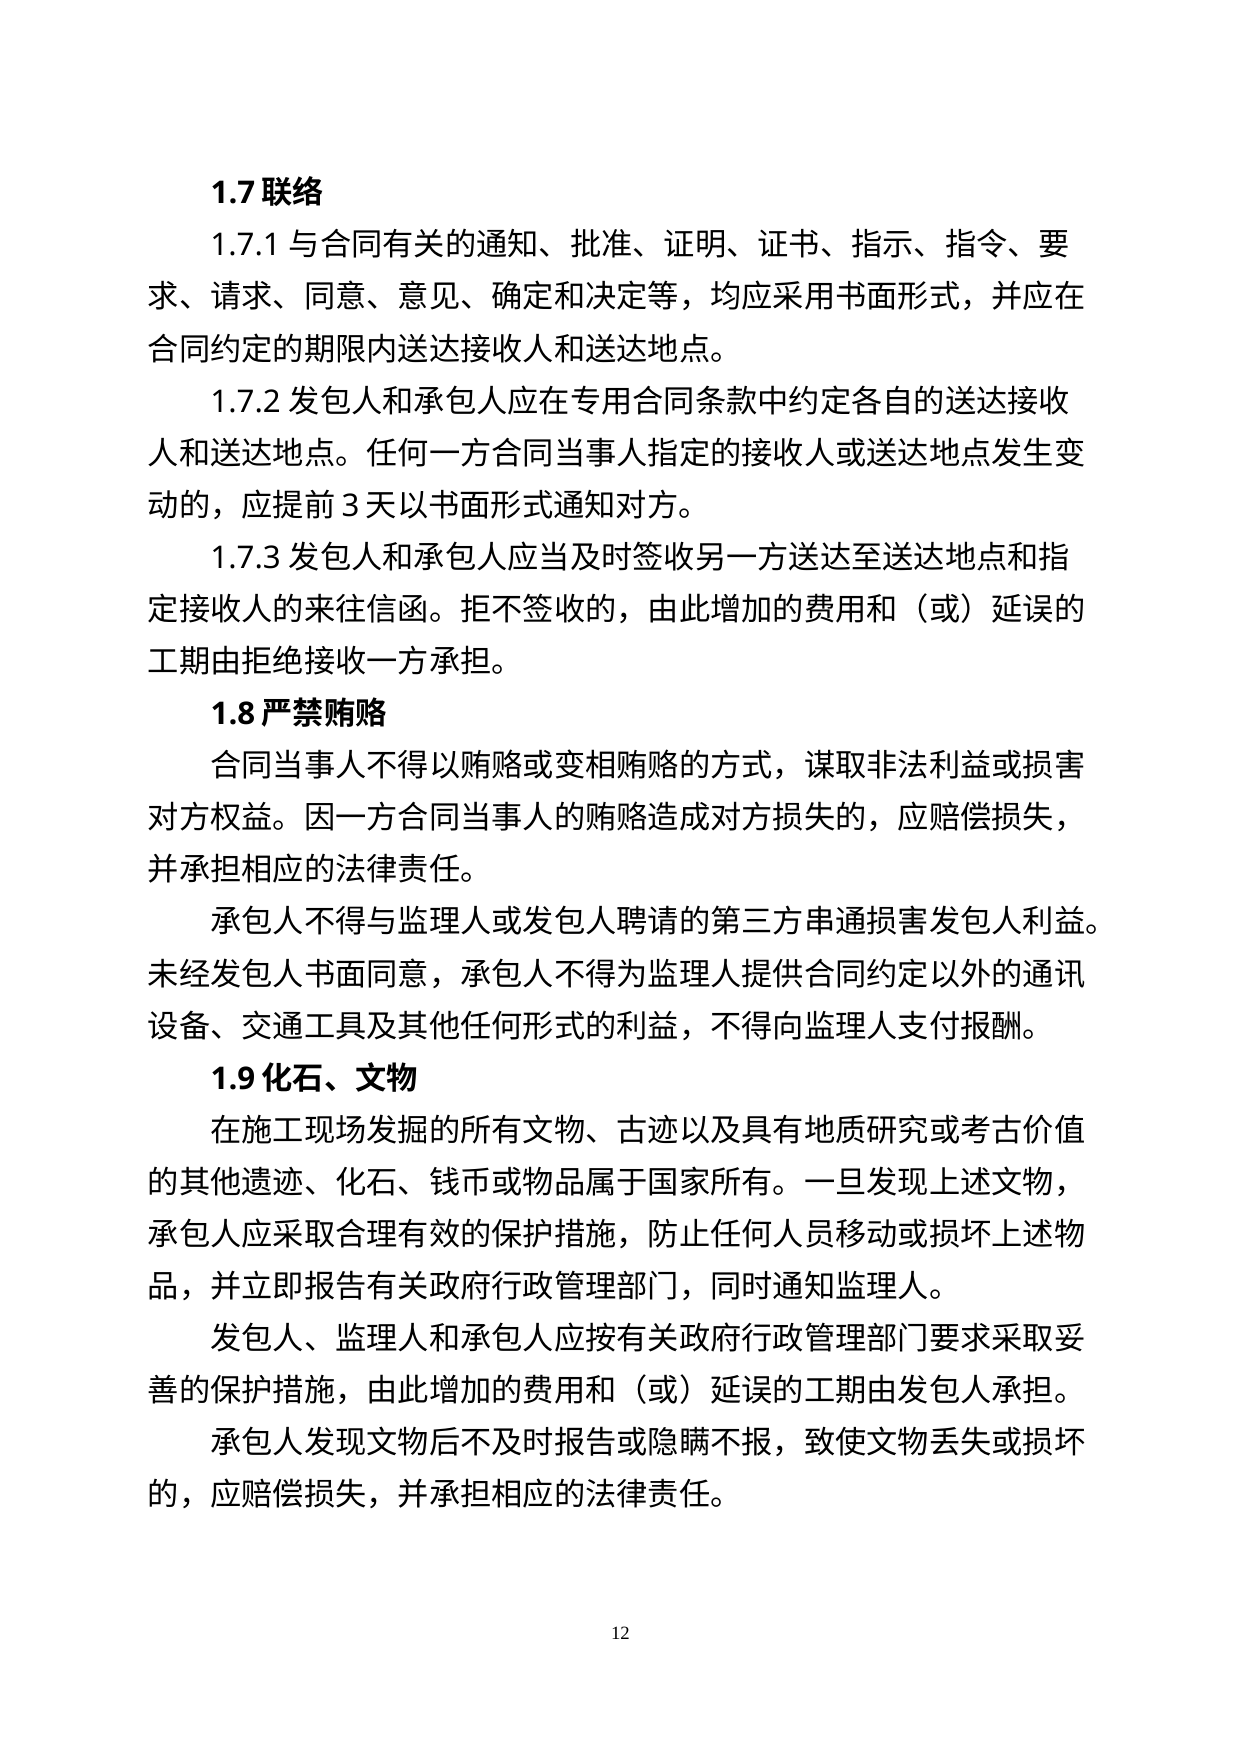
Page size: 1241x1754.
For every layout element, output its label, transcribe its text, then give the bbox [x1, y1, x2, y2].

text 1.7.2 发包人和承包人应在专用合同条款中约定各自的送达接收人和送达地点。任何一方合同当事人指定的接收人或送达地点发生变动的，应提前3天以书面形式通知对方。 [148, 370, 1092, 527]
text 承包人发现文物后不及时报告或隐瞒不报，致使文物丢失或损坏的，应赔偿损失，并承担相应的法律责任。 [148, 1412, 1092, 1516]
text 合同当事人不得以贿赂或变相贿赂的方式，谋取非法利益或损害对方权益。因一方合同当事人的贿赂造成对方损失的，应赔偿损失，并承担相应的法律责任。 [148, 735, 1092, 891]
text 在施工现场发掘的所有文物、古迹以及具有地质研究或考古价值的其他遗迹、化石、钱币或物品属于国家所有。一旦发现上述文物，承包人应采取合理有效的保护措施，防止任何人员移动或损坏上述物品，并立即报告有关政府行政管理部门，同时通知监理人。 [148, 1099, 1092, 1308]
subtitle 1.8严禁贿赂 [148, 683, 1092, 735]
text 发包人、监理人和承包人应按有关政府行政管理部门要求采取妥善的保护措施，由此增加的费用和（或）延误的工期由发包人承担。 [148, 1308, 1092, 1412]
text 1.7.1 与合同有关的通知、批准、证明、证书、指示、指令、要求、请求、同意、意见、确定和决定等，均应采用书面形式，并应在合同约定的期限内送达接收人和送达地点。 [148, 214, 1092, 370]
subtitle 1.7联络 [148, 162, 1092, 214]
subtitle 1.9化石、文物 [148, 1047, 1092, 1099]
text 承包人不得与监理人或发包人聘请的第三方串通损害发包人利益。未经发包人书面同意，承包人不得为监理人提供合同约定以外的通讯设备、交通工具及其他任何形式的利益，不得向监理人支付报酬。 [148, 891, 1092, 1047]
text 1.7.3 发包人和承包人应当及时签收另一方送达至送达地点和指定接收人的来往信函。拒不签收的，由此增加的费用和（或）延误的工期由拒绝接收一方承担。 [148, 527, 1092, 683]
